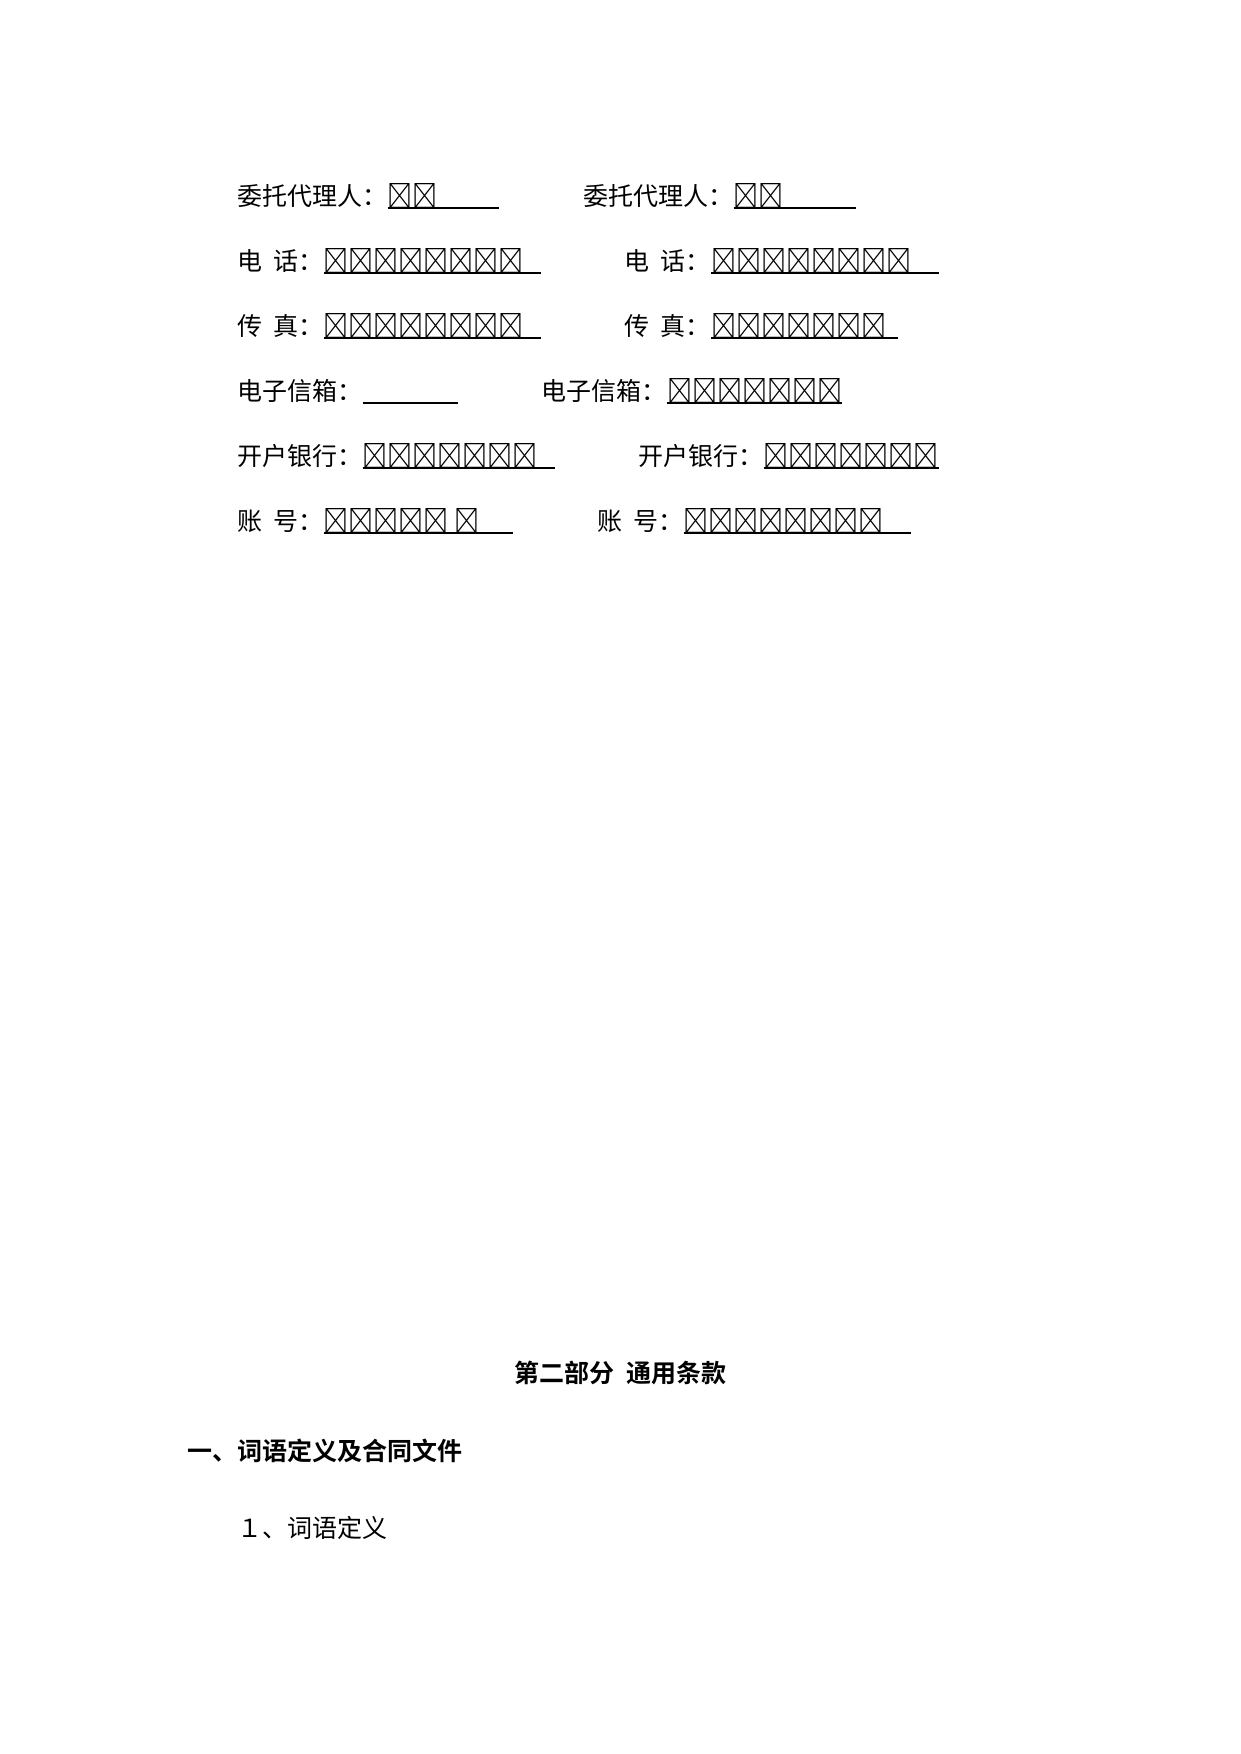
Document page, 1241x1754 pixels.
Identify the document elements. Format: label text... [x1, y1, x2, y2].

text 委托代理人： 委托代理人： [187, 162, 1053, 227]
text 一、词语定义及合同文件 [187, 1417, 1053, 1482]
text 开户银行： 开户银行： [187, 422, 1053, 487]
text 电 话： 电 话： [187, 227, 1053, 292]
text １、词语定义 [187, 1494, 1053, 1559]
text 电子信箱： 电子信箱： [187, 357, 1053, 422]
text 第二部分 通用条款 [187, 1339, 1053, 1404]
text 账 号：  账 号： [187, 487, 1053, 552]
text 传 真： 传 真： [187, 292, 1053, 357]
